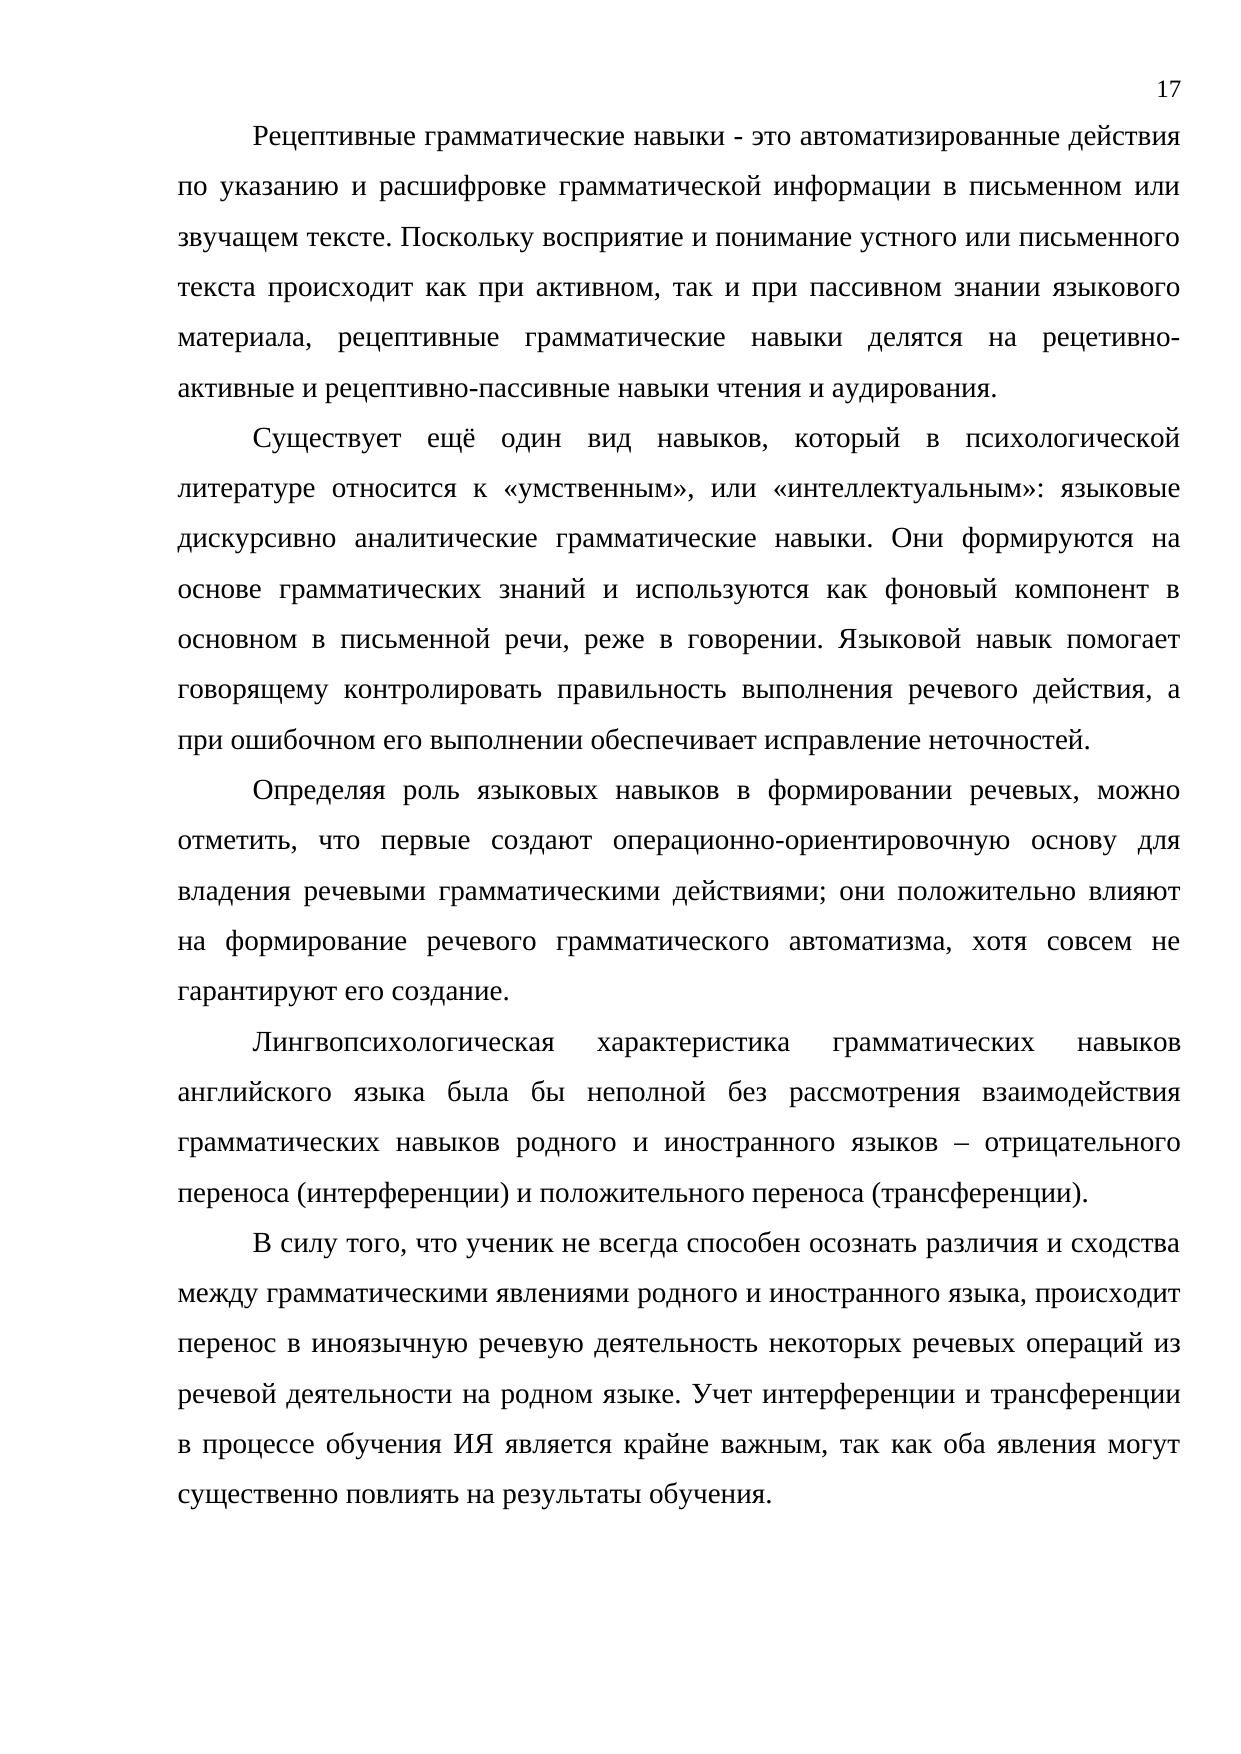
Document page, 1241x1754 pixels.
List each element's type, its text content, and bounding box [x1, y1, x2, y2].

text Существует ещё один вид навыков, который в психологической литературе относится к «умственным», или «интеллектуальным»: языковые дискурсивно аналитические грамматические навыки. Они формируются на основе грамматических знаний и используются как фоновый компонент в основном в письменной речи, реже в говорении. Языковой навык помогает говорящему контролировать правильность выполнения речевого действия, а при ошибочном его выполнении обеспечивает исправление неточностей. [177, 420, 1181, 755]
text В силу того, что ученик не всегда способен осознать различия и сходства между грамматическими явлениями родного и иностранного языка, происходит перенос в иноязычную речевую деятельность некоторых речевых операций из речевой деятельности на родном языке. Учет интерференции и трансференции в процессе обучения ИЯ является крайне важным, так как оба явления могут существенно повлиять на результаты обучения. [177, 1225, 1182, 1510]
text Определяя роль языковых навыков в формировании речевых, можно отметить, что первые создают операционно-ориентировочную основу для владения речевыми грамматическими действиями; они положительно влияют на формирование речевого грамматического автоматизма, хотя совсем не гарантируют его создание. [177, 772, 1181, 1007]
text Лингвопсихологическая характеристика грамматических навыков английского языка была бы неполной без рассмотрения взаимодействия грамматических навыков родного и иностранного языков – отрицательного переноса (интерференции) и положительного переноса (трансференции). [177, 1024, 1182, 1208]
text Рецептивные грамматические навыки - это автоматизированные действия по указанию и расшифровке грамматической информации в письменном или звучащем тексте. Поскольку восприятие и понимание устного или письменного текста происходит как при активном, так и при пассивном знании языкового материала, рецептивные грамматические навыки делятся на рецетивно-активные и рецептивно-пассивные навыки чтения и аудирования. [177, 118, 1181, 403]
